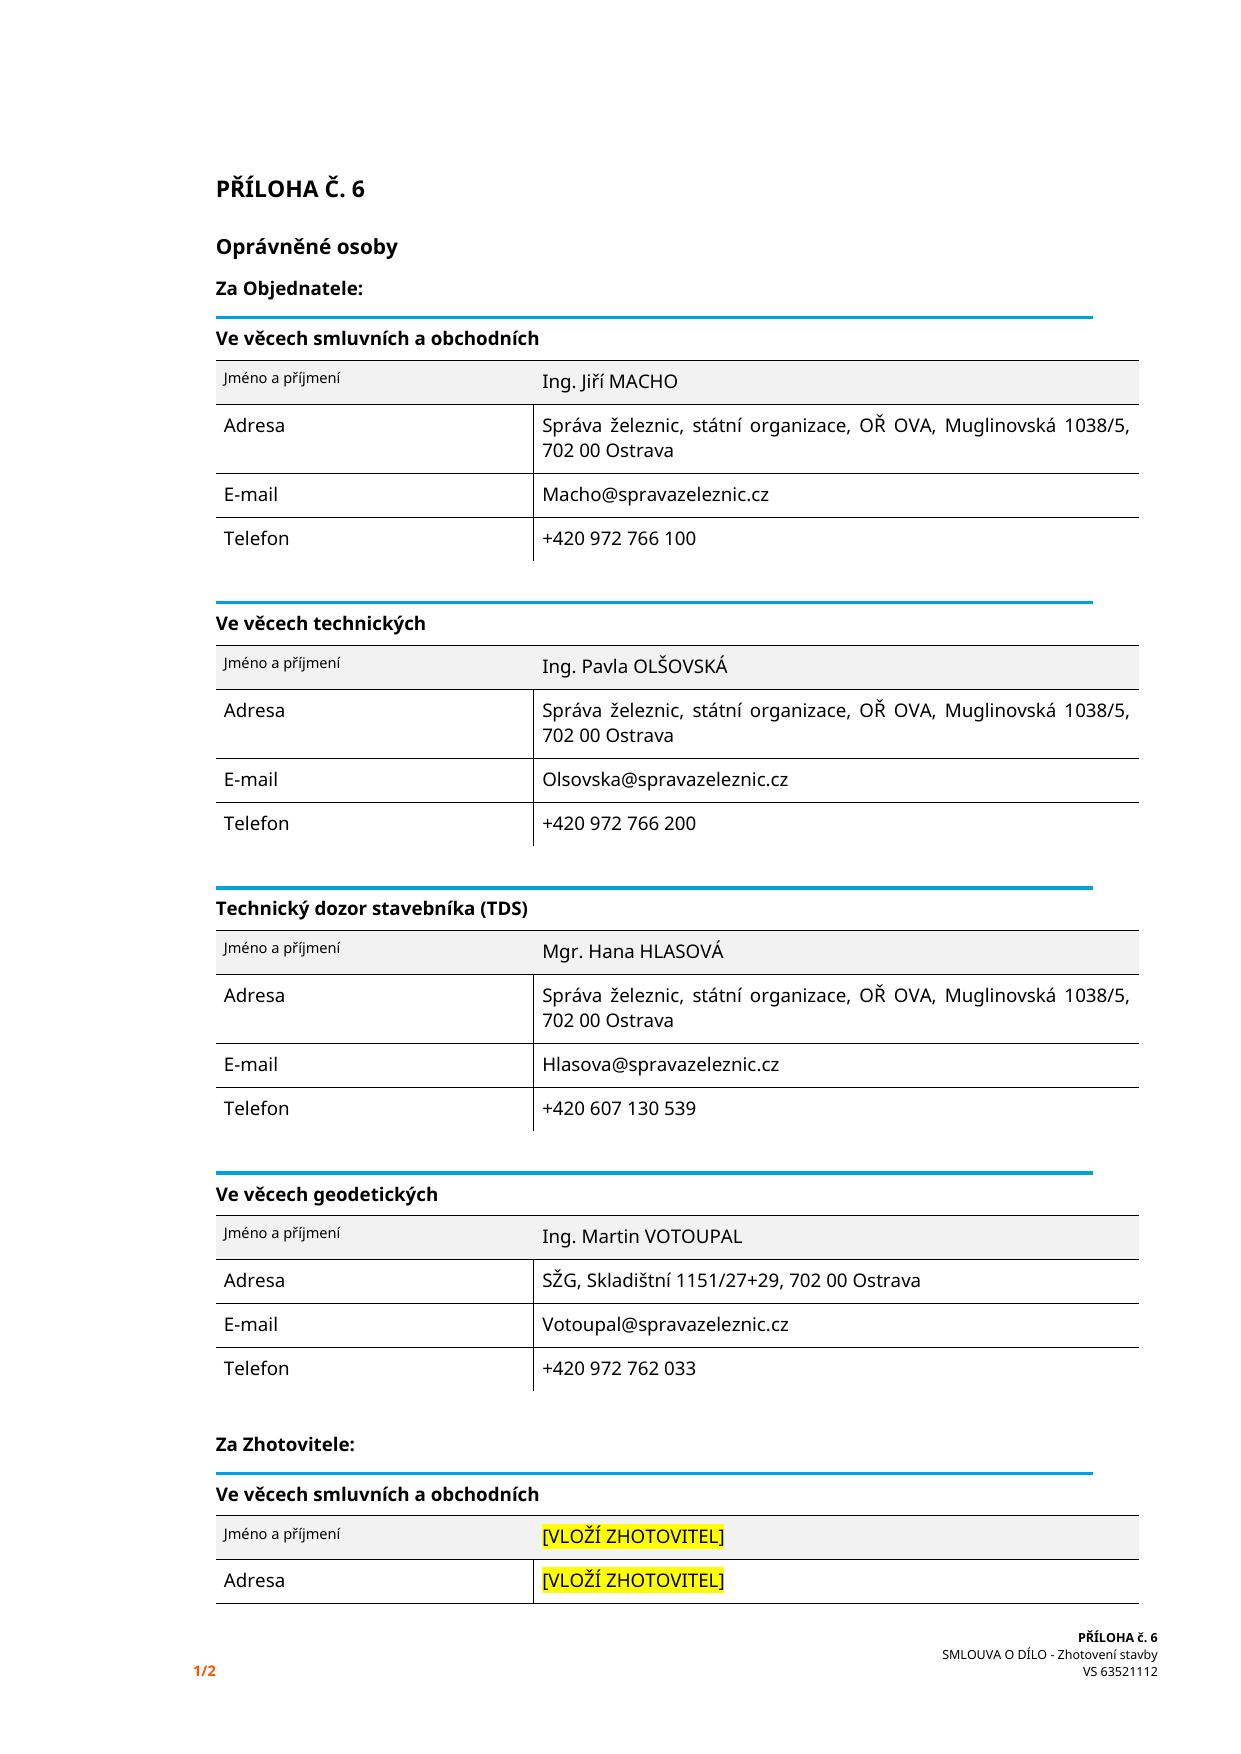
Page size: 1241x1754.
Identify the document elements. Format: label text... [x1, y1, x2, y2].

table_header Jméno a příjmení [216, 1516, 534, 1559]
table_cell Telefon [216, 1088, 533, 1131]
table_header Ing. Pavla OLŠOVSKÁ [534, 646, 1139, 689]
text Za Objednatele: [216, 276, 1093, 301]
table_cell Macho@spravazeleznic.cz [534, 474, 1139, 517]
table_cell E-mail [216, 1304, 533, 1347]
text Ve věcech geodetických [216, 1175, 1093, 1206]
text Příloha č. 6 [216, 172, 1093, 204]
table_cell Adresa [216, 405, 533, 473]
table_header Ing. Jiří MACHO [534, 361, 1139, 404]
table_cell Adresa [216, 975, 533, 1043]
table_cell Správa železnic, státní organizace, OŘ OVA, Muglinovská 1038/5, 702 00 Ostrava [534, 405, 1139, 473]
text Ve věcech smluvních a obchodních [216, 1475, 1093, 1506]
table_header Jméno a příjmení [216, 1216, 534, 1259]
table_cell Adresa [216, 1260, 533, 1303]
table_header Jméno a příjmení [216, 361, 534, 404]
table_cell +420 972 766 100 [534, 518, 1139, 561]
table_cell Správa železnic, státní organizace, OŘ OVA, Muglinovská 1038/5, 702 00 Ostrava [534, 975, 1139, 1043]
text Technický dozor stavebníka (TDS) [216, 890, 1093, 921]
table_header Jméno a příjmení [216, 646, 534, 689]
table_cell +420 972 766 200 [534, 803, 1139, 846]
text Ve věcech smluvních a obchodních [216, 319, 1093, 351]
table_cell E-mail [216, 759, 533, 802]
text Oprávněné osoby [216, 232, 1093, 260]
table_cell +420 972 762 033 [534, 1348, 1139, 1391]
table_cell Adresa [216, 690, 533, 758]
table_header [VLOŽÍ ZHOTOVITEL] [534, 1516, 1139, 1559]
table_header Jméno a příjmení [216, 931, 534, 974]
table_cell [VLOŽÍ ZHOTOVITEL] [534, 1560, 1139, 1603]
table_cell +420 607 130 539 [534, 1088, 1139, 1131]
table_cell SŽG, Skladištní 1151/27+29, 702 00 Ostrava [534, 1260, 1139, 1303]
text Za Zhotovitele: [216, 1431, 1093, 1457]
table_cell E-mail [216, 474, 533, 517]
table_cell Správa železnic, státní organizace, OŘ OVA, Muglinovská 1038/5, 702 00 Ostrava [534, 690, 1139, 758]
table_cell Votoupal@spravazeleznic.cz [534, 1304, 1139, 1347]
table_header Ing. Martin VOTOUPAL [534, 1216, 1139, 1259]
table_cell Telefon [216, 518, 533, 561]
table_cell Telefon [216, 803, 533, 846]
table_cell Adresa [216, 1560, 533, 1603]
table_header Mgr. Hana HLASOVÁ [534, 931, 1139, 974]
table_cell Hlasova@spravazeleznic.cz [534, 1044, 1139, 1087]
text Ve věcech technických [216, 604, 1093, 636]
table_cell Olsovska@spravazeleznic.cz [534, 759, 1139, 802]
table_cell Telefon [216, 1348, 533, 1391]
table_cell E-mail [216, 1044, 533, 1087]
